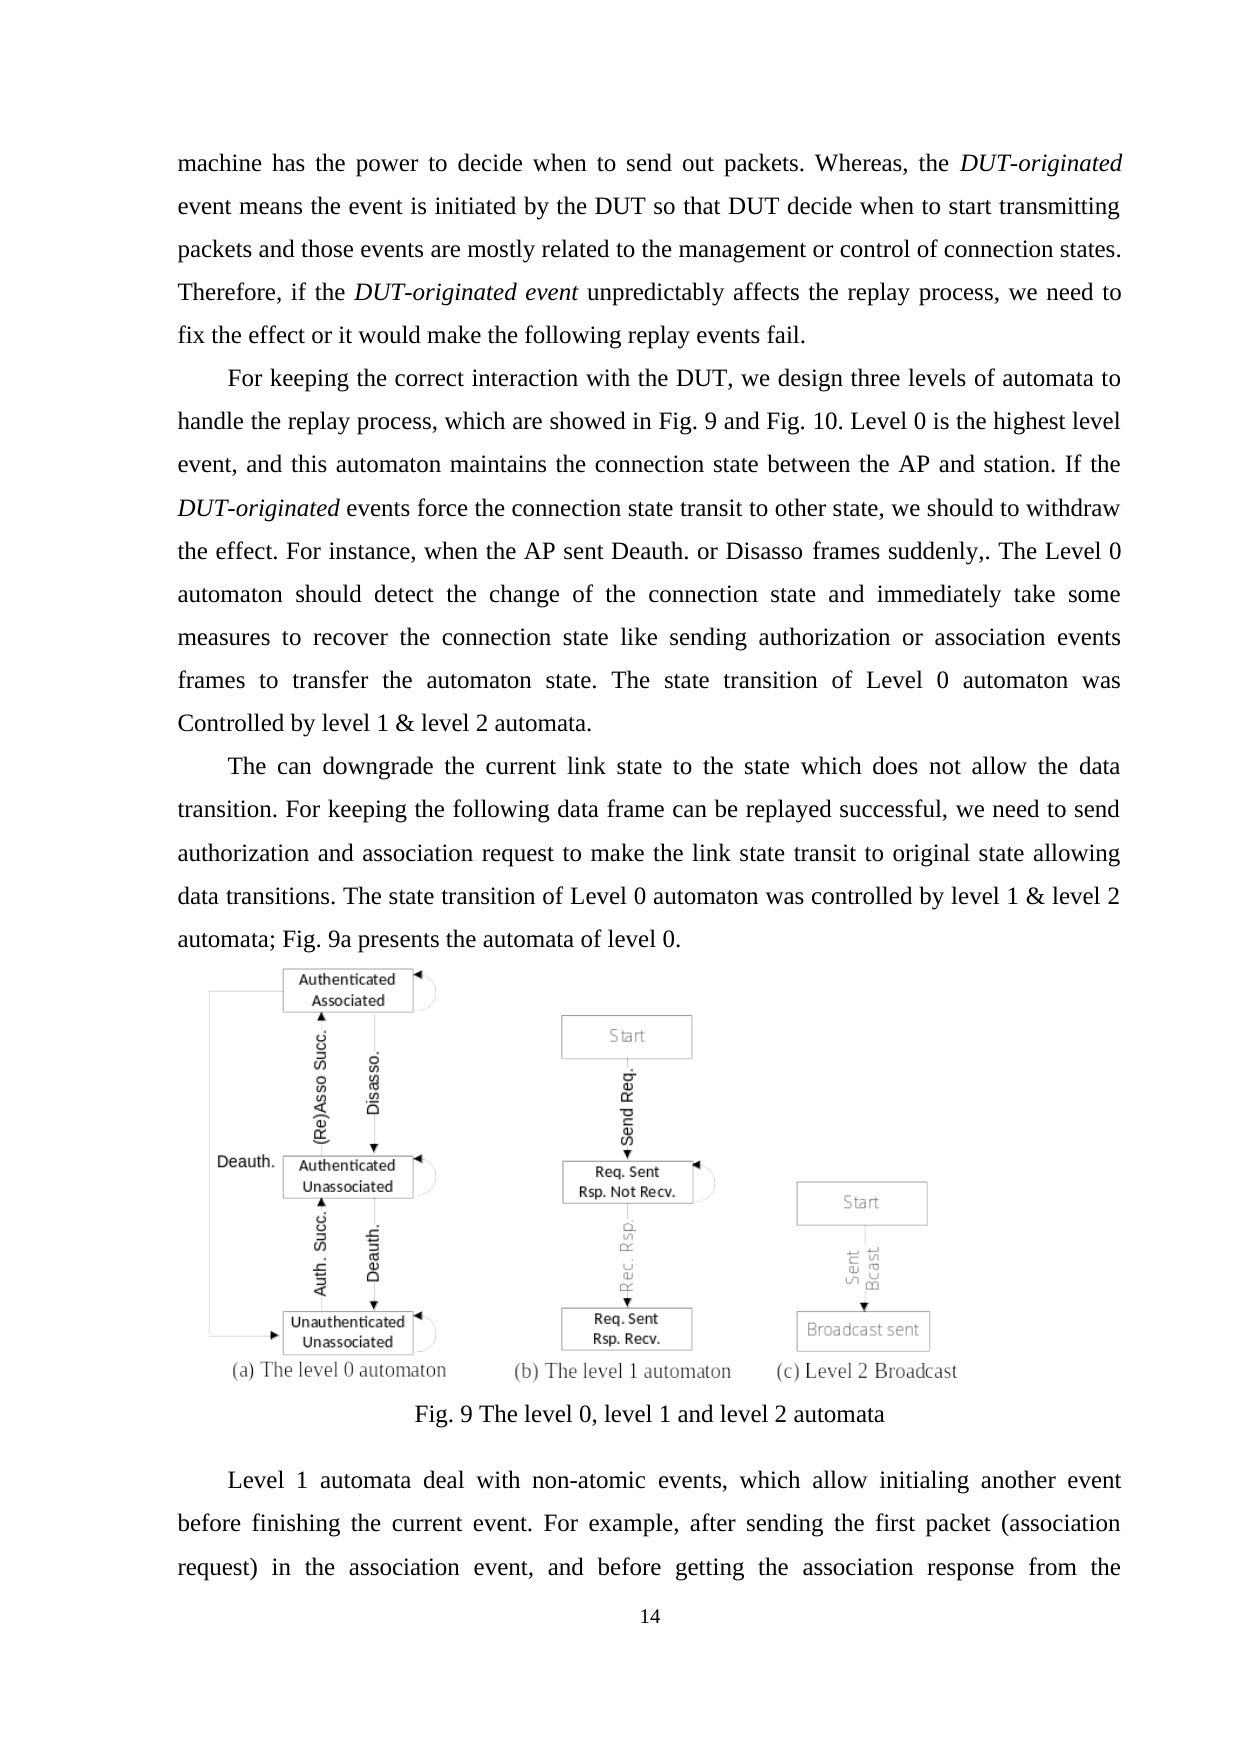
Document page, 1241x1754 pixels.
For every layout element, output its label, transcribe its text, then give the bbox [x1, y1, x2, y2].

text The can downgrade the current link state to the state which does not allow the data transition. For keeping the following data frame can be replayed successful, we need to send authorization and association request to make the link state transit to original state allowing data transitions. The state transition of Level 0 automaton was controlled by level 1 & level 2 automata; Fig. 9a presents the automata of level 0. [177, 751, 1122, 953]
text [177, 1465, 1122, 1580]
text Fig. 9 The level 0, level 1 and level 2 automata [177, 1390, 1122, 1428]
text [177, 148, 1122, 349]
text For keeping the correct interaction with the DUT, we design three levels of automata to handle the replay process, which are showed in Fig. 9 and Fig. 10. Level 0 is the highest level event, and this automaton maintains the connection state between the AP and station. If the DUT-originated events force the connection state transit to other state, we should to withdraw the effect. For instance, when the AP sent Deauth. or Disasso frames suddenly,. The Level 0 automaton should detect the change of the connection state and immediately take some measures to recover the connection state like sending authorization or association events frames to transfer the automaton state. The state transition of Level 0 automaton was Controlled by level 1 & level 2 automata. [177, 363, 1122, 737]
